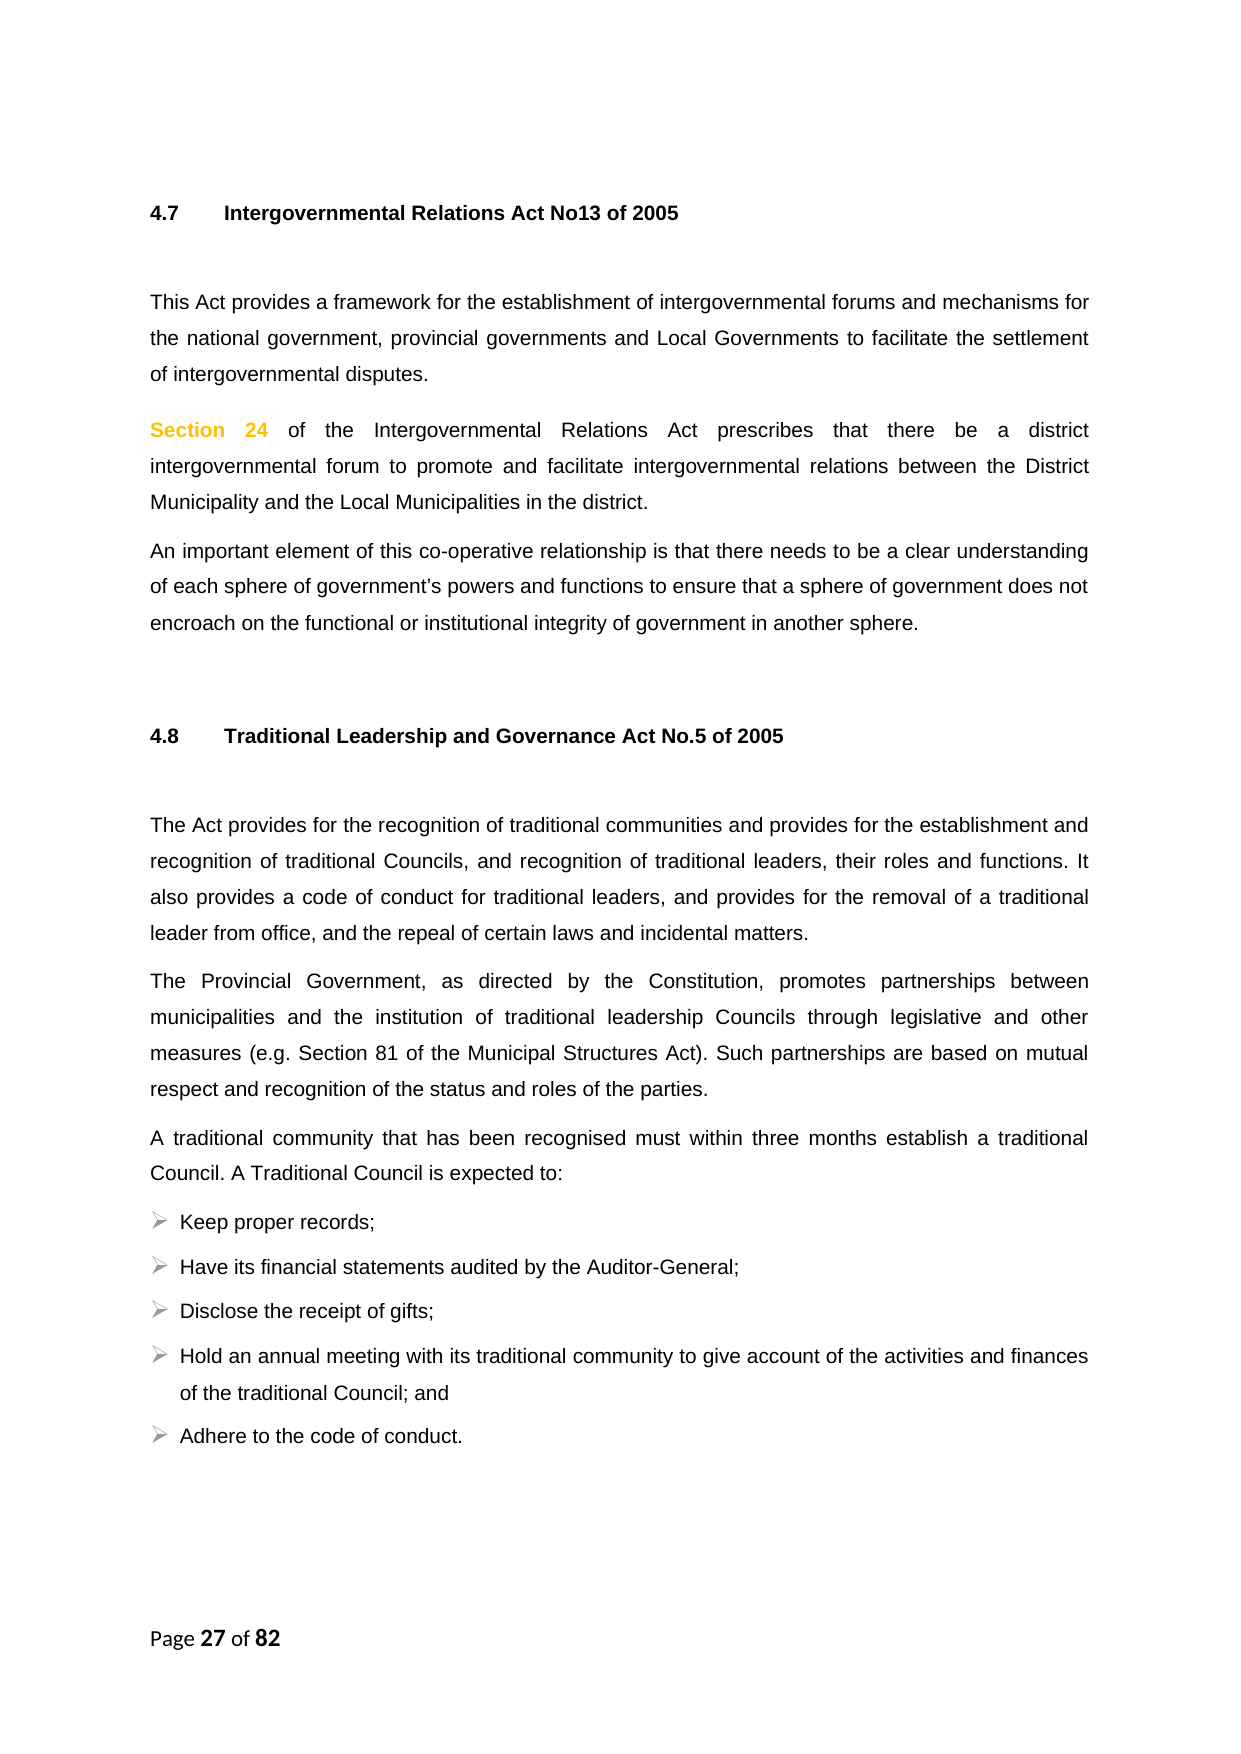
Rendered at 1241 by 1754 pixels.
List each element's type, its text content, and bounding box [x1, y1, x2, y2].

text The Act provides for the recognition of traditional communities and provides for the establishment and recognition of traditional Councils, and recognition of traditional leaders, their roles and functions. It also provides a code of conduct for traditional leaders, and provides for the removal of a traditional leader from office, and the repeal of certain laws and incidental matters. [150, 813, 1090, 944]
subtitle 4.8 Traditional Leadership and Governance Act No.5 of 2005 [150, 724, 1090, 748]
text The Provincial Government, as directed by the Constitution, promotes partnerships between municipalities and the institution of traditional leadership Councils through legislative and other measures (e.g. Section 81 of the Municipal Structures Act). Such partnerships are based on mutual respect and recognition of the status and roles of the parties. [150, 969, 1090, 1101]
text Have its financial statements audited by the Auditor-General; [150, 1254, 1090, 1279]
subtitle 4.7 Intergovernmental Relations Act No13 of 2005 [150, 201, 1090, 224]
text Adhere to the code of conduct. [150, 1424, 1090, 1449]
text Section 24 of the Intergovernmental Relations Act prescribes that there be a district intergovernmental forum to promote and facilitate intergovernmental relations between the District Municipality and the Local Municipalities in the district. [150, 418, 1090, 514]
text This Act provides a framework for the establishment of intergovernmental forums and mechanisms for the national government, provincial governments and Local Governments to facilitate the settlement of intergovernmental disputes. [150, 289, 1090, 385]
text Disclose the receipt of gifts; [150, 1299, 1090, 1324]
text A traditional community that has been recognised must within three months establish a traditional Council. A Traditional Council is expected to: [150, 1125, 1090, 1185]
text Hold an annual meeting with its traditional community to give account of the activities and finances of the traditional Council; and [150, 1344, 1090, 1405]
text An important element of this co-operative relationship is that there needs to be a clear understanding of each sphere of government’s powers and functions to ensure that a sphere of government does not encroach on the functional or institutional integrity of government in another sphere. [150, 538, 1090, 634]
text Keep proper records; [150, 1210, 1090, 1235]
